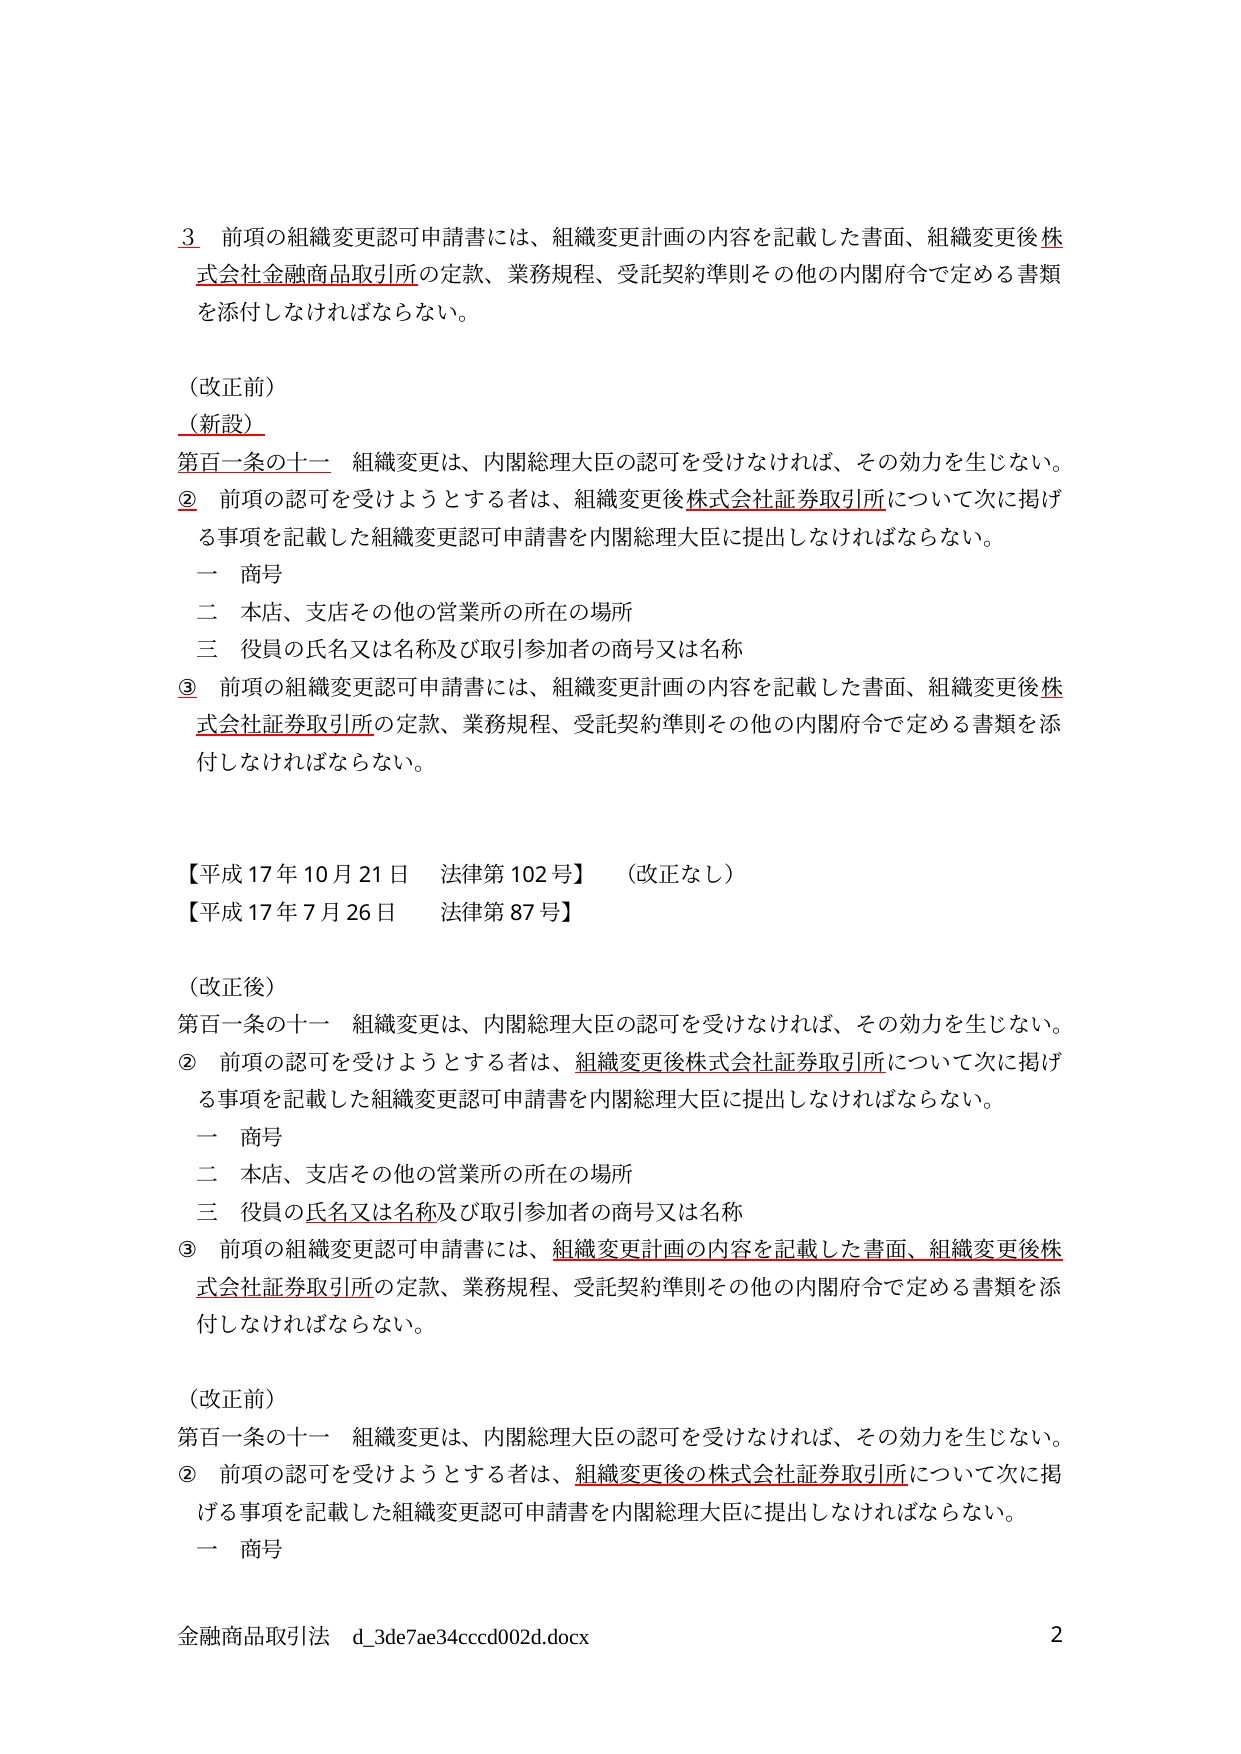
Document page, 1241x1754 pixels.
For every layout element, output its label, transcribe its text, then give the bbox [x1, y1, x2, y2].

text 第百一条の十一 組織変更は、内閣総理大臣の認可を受けなければ、その効力を生じない。 [177, 1417, 1063, 1454]
text 一 商号 [196, 554, 1063, 592]
text 【平成17年7月26日 法律第87号】 [177, 892, 1063, 929]
text （改正前） [177, 367, 1063, 404]
text 三 役員の氏名又は名称及び取引参加者の商号又は名称 [196, 1192, 1063, 1229]
text ③ 前項の組織変更認可申請書には、組織変更計画の内容を記載した書面、組織変更後株式会社証券取引所の定款、業務規程、受託契約準則その他の内閣府令で定める書類を添付しなければならない。 [177, 667, 1063, 779]
text 一 商号 [196, 1529, 1063, 1567]
text ② 前項の認可を受けようとする者は、組織変更後株式会社証券取引所について次に掲げる事項を記載した組織変更認可申請書を内閣総理大臣に提出しなければならない。 [177, 479, 1063, 554]
text 第百一条の十一 組織変更は、内閣総理大臣の認可を受けなければ、その効力を生じない。 [177, 1004, 1063, 1042]
text ③ 前項の組織変更認可申請書には、組織変更計画の内容を記載した書面、組織変更後株式会社証券取引所の定款、業務規程、受託契約準則その他の内閣府令で定める書類を添付しなければならない。 [177, 1229, 1063, 1342]
text 二 本店、支店その他の営業所の所在の場所 [196, 592, 1063, 629]
text ② 前項の認可を受けようとする者は、組織変更後の株式会社証券取引所について次に掲げる事項を記載した組織変更認可申請書を内閣総理大臣に提出しなければならない。 [177, 1454, 1063, 1529]
text 一 商号 [196, 1117, 1063, 1154]
text 【平成17年10月21日 法律第102号】 （改正なし） [177, 854, 1063, 892]
text 二 本店、支店その他の営業所の所在の場所 [196, 1154, 1063, 1192]
text 第百一条の十一 組織変更は、内閣総理大臣の認可を受けなければ、その効力を生じない。 [177, 442, 1063, 479]
text 三 役員の氏名又は名称及び取引参加者の商号又は名称 [196, 629, 1063, 667]
text ② 前項の認可を受けようとする者は、組織変更後株式会社証券取引所について次に掲げる事項を記載した組織変更認可申請書を内閣総理大臣に提出しなければならない。 [177, 1042, 1063, 1117]
text ３ 前項の組織変更認可申請書には、組織変更計画の内容を記載した書面、組織変更後株式会社金融商品取引所の定款、業務規程、受託契約準則その他の内閣府令で定める書類を添付しなければならない。 [177, 217, 1063, 329]
text （改正前） [177, 1379, 1063, 1417]
text （改正後） [177, 967, 1063, 1004]
text （新設） [177, 404, 1063, 442]
